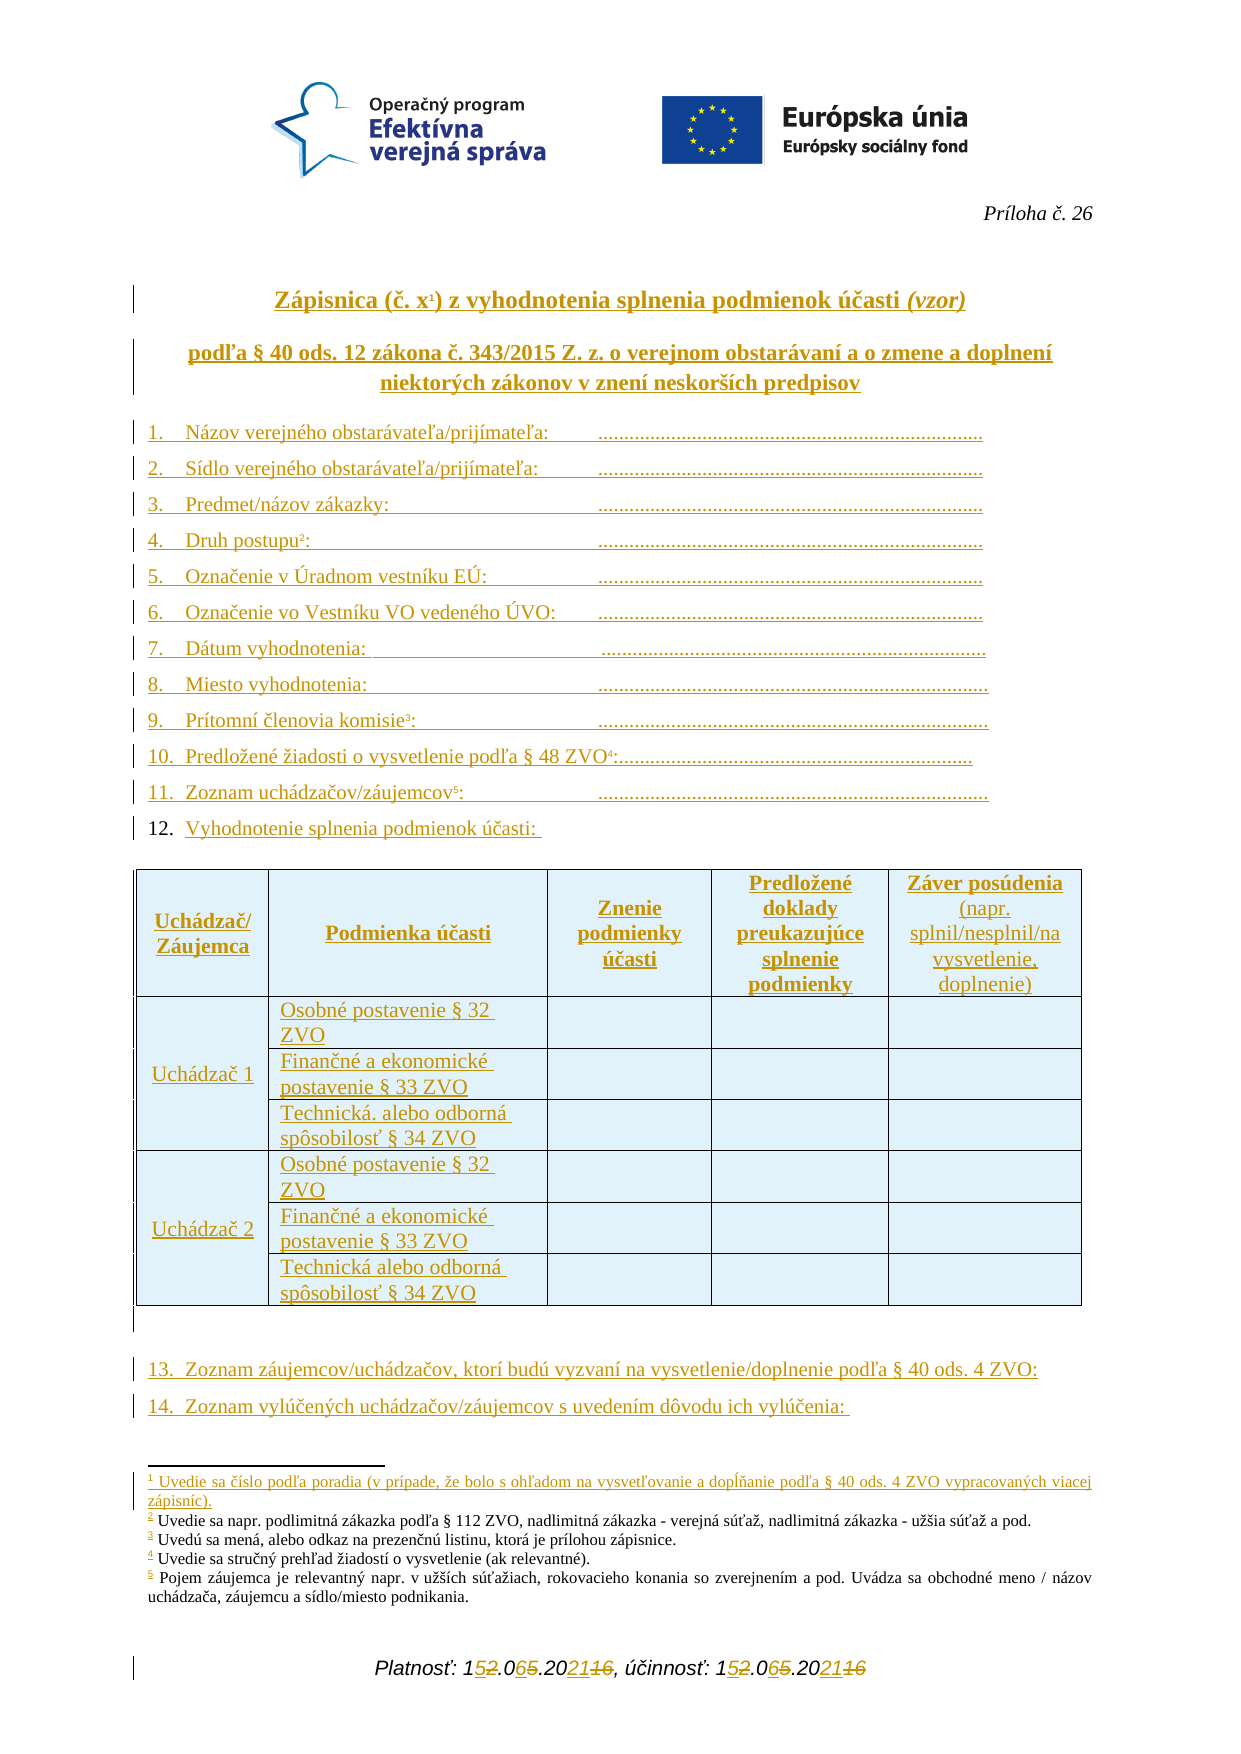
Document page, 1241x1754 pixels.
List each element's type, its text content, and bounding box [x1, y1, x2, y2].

text Príloha č. 26 [148, 200, 1092, 224]
picture [246, 73, 994, 201]
